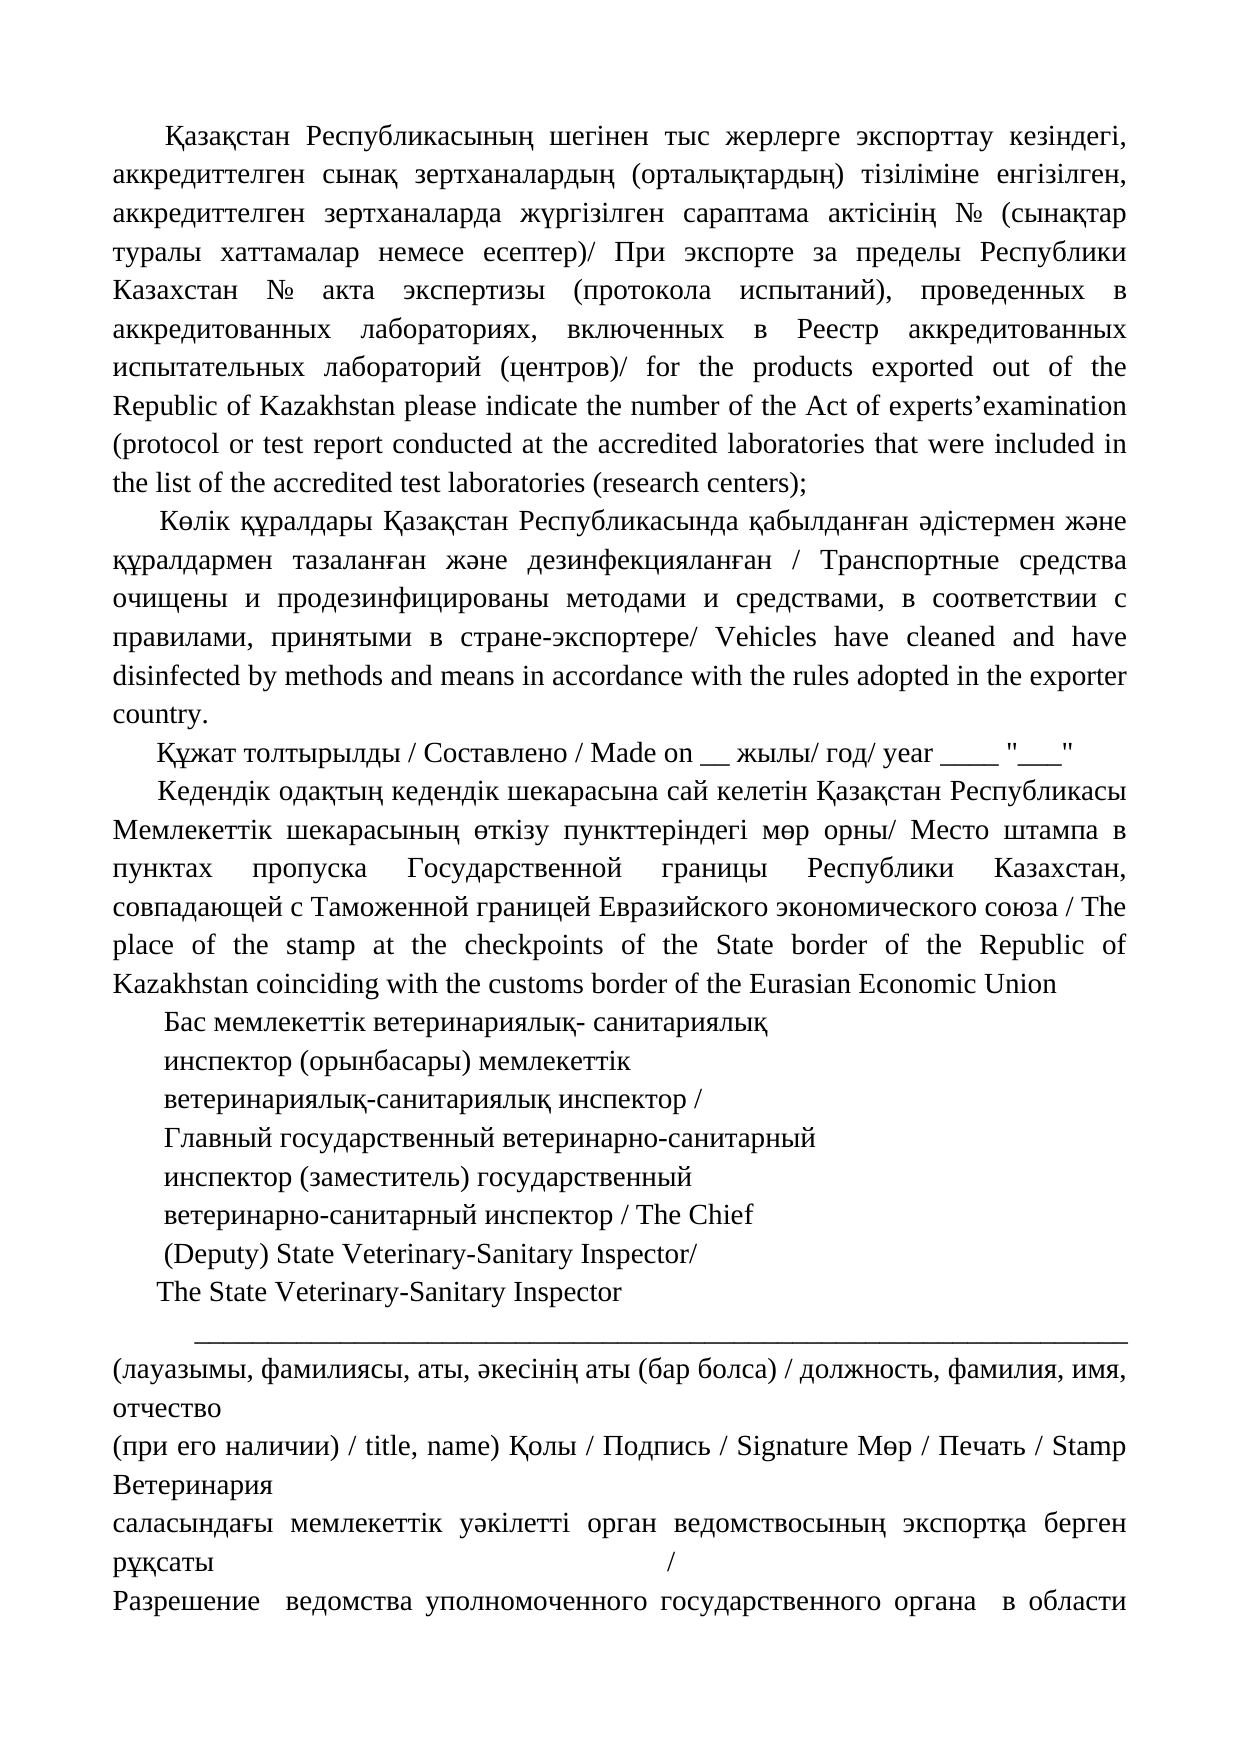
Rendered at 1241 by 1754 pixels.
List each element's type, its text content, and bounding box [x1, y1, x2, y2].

text Кедендік одақтың кедендік шекарасына сай келетін Қазақстан Республикасы Мемлекеттік шекарасының өткізу пункттеріндегі мөр орны/ Место штампа в пунктах пропуска Государственной границы Республики Казахстан, совпадающей с Таможенной границей Евразийского экономического союза / The place of the stamp at the checkpoints of the State border of the Republic of Kazakhstan coinciding with the customs border of the Eurasian Economic Union [112, 773, 1128, 999]
text инспектор (орынбасары) мемлекеттік [112, 1043, 1128, 1077]
text ветеринарно-санитарный инспектор / The Chief [112, 1197, 1128, 1231]
text Қазақстан Республикасының шегінен тыс жерлерге экспорттау кезіндегі, аккредиттелген сынақ зертханалардың (орталықтардың) тізіліміне енгізілген, аккредиттелген зертханаларда жүргізілген сараптама актісінің № (сынақтар туралы хаттамалар немесе есептер)/ При экспорте за пределы Республики Казахстан № акта экспертизы (протокола испытаний), проведенных в аккредитованных лабораториях, включенных в Реестр аккредитованных испытательных лабораторий (центров)/ for the products exported out of the Republic of Kazakhstan please indicate the number of the Act of experts’examination (protocol or test report conducted at the accredited laboratories that were included in the list of the accredited test laboratories (research centers); [112, 118, 1128, 498]
text Көлік құралдары Қазақстан Республикасында қабылданған әдістермен және құралдармен тазаланған және дезинфекцияланған / Транспортные средства очищены и продезинфицированы методами и средствами, в соответствии с правилами, принятыми в стране-экспортере/ Vehicles have cleaned and have disinfected by methods and means in accordance with the rules adopted in the exporter country. [112, 503, 1128, 730]
text инспектор (заместитель) государственный [112, 1159, 1128, 1192]
text (Deputy) State Veterinary-Sanitary Inspector/ [112, 1236, 1128, 1269]
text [112, 1313, 1128, 1616]
text Құжат толтырылды / Составлено / Made on __ жылы/ год/ year ____ "___" [112, 735, 1128, 768]
text The State Veterinary-Sanitary Inspector [112, 1274, 1128, 1308]
text Главный государственный ветеринарно-санитарный [112, 1120, 1128, 1154]
text ветеринариялық-санитариялық инспектор / [112, 1082, 1128, 1115]
text Бас мемлекеттік ветеринариялық- санитариялық [112, 1004, 1128, 1038]
